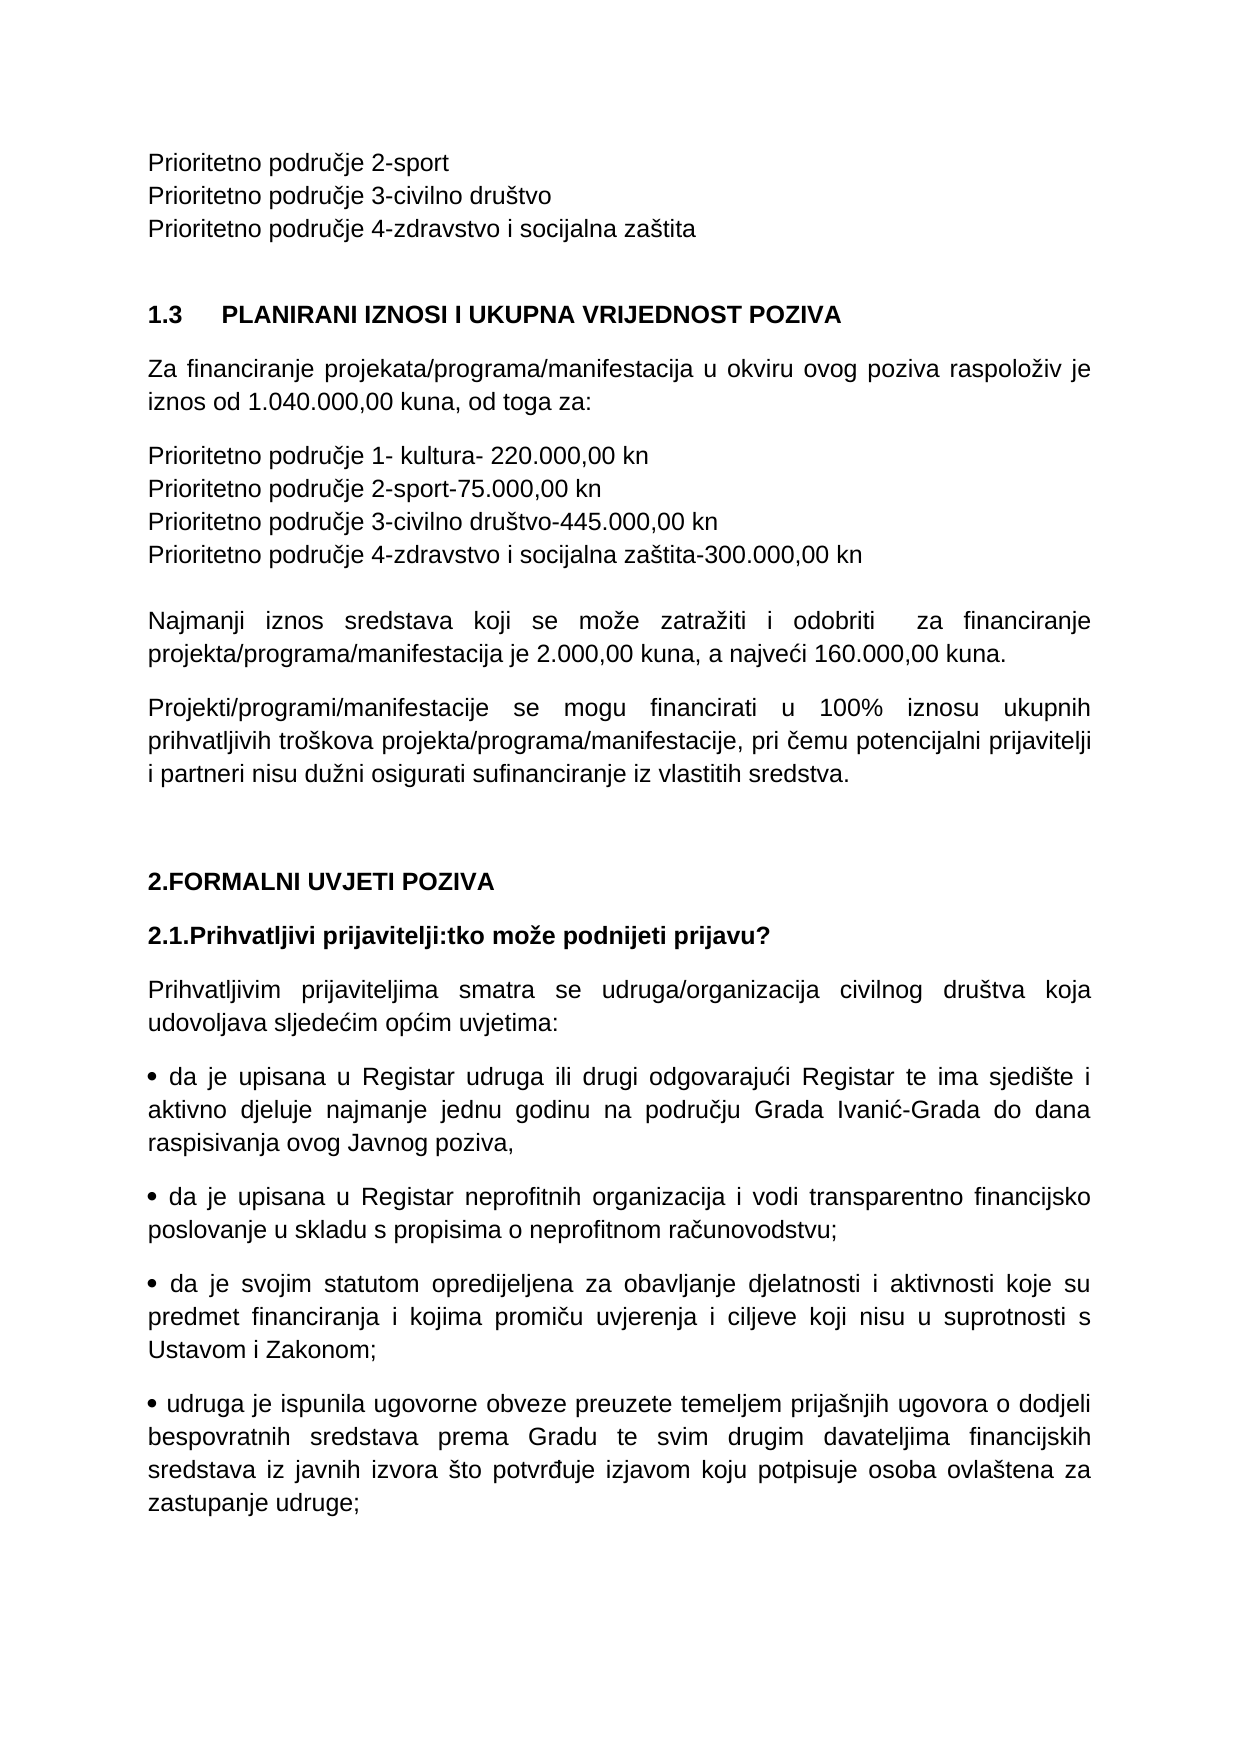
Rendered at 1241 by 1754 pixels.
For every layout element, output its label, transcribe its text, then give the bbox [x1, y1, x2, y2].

text Prioritetno područje 1- kultura- 220.000,00 kn [148, 441, 1093, 470]
text Prioritetno područje 2-sport-75.000,00 kn [148, 474, 1093, 503]
text Prihvatljivim prijaviteljima smatra se udruga/organizacija civilnog društva koja udovoljava sljedećim općim uvjetima: [148, 975, 1093, 1036]
text 2.1.Prihvatljivi prijavitelji:tko može podnijeti prijavu? [148, 921, 1093, 949]
text Najmanji iznos sredstava koji se može zatražiti i odobriti za financiranje projekta/programa/manifestacija je 2.000,00 kuna, a najveći 160.000,00 kuna. [148, 606, 1093, 668]
text Za financiranje projekata/programa/manifestacija u okviru ovog poziva raspoloživ je iznos od 1.040.000,00 kuna, od toga za: [148, 354, 1093, 416]
text da je upisana u Registar udruga ili drugi odgovarajući Registar te ima sjedište i aktivno djeluje najmanje jednu godinu na području Grada Ivanić-Grada do dana raspisivanja ovog Javnog poziva, [148, 1062, 1093, 1156]
text Prioritetno područje 2-sport [148, 148, 1093, 176]
text da je svojim statutom opredijeljena za obavljanje djelatnosti i aktivnosti koje su predmet financiranja i kojima promiču uvjerenja i ciljeve koji nisu u suprotnosti s Ustavom i Zakonom; [148, 1268, 1093, 1363]
text Prioritetno područje 4-zdravstvo i socijalna zaštita-300.000,00 kn [148, 540, 1093, 569]
text Prioritetno područje 3-civilno društvo-445.000,00 kn [148, 507, 1093, 536]
text Prioritetno područje 3-civilno društvo [148, 181, 1093, 209]
text da je upisana u Registar neprofitnih organizacija i vodi transparentno financijsko poslovanje u skladu s propisima o neprofitnom računovodstvu; [148, 1182, 1093, 1243]
text udruga je ispunila ugovorne obveze preuzete temeljem prijašnjih ugovora o dodjeli bespovratnih sredstava prema Gradu te svim drugim davateljima financijskih sredstava iz javnih izvora što potvrđuje izjavom koju potpisuje osoba ovlaštena za zastupanje udruge; [148, 1388, 1093, 1516]
text Projekti/programi/manifestacije se mogu financirati u 100% iznosu ukupnih prihvatljivih troškova projekta/programa/manifestacije, pri čemu potencijalni prijavitelji i partneri nisu dužni osigurati sufinanciranje iz vlastitih sredstva. [148, 693, 1093, 788]
text Prioritetno područje 4-zdravstvo i socijalna zaštita [148, 214, 1093, 242]
text 2.FORMALNI UVJETI POZIVA [148, 867, 1093, 896]
text 1.3 PLANIRANI IZNOSI I UKUPNA VRIJEDNOST POZIVA [148, 301, 1093, 329]
